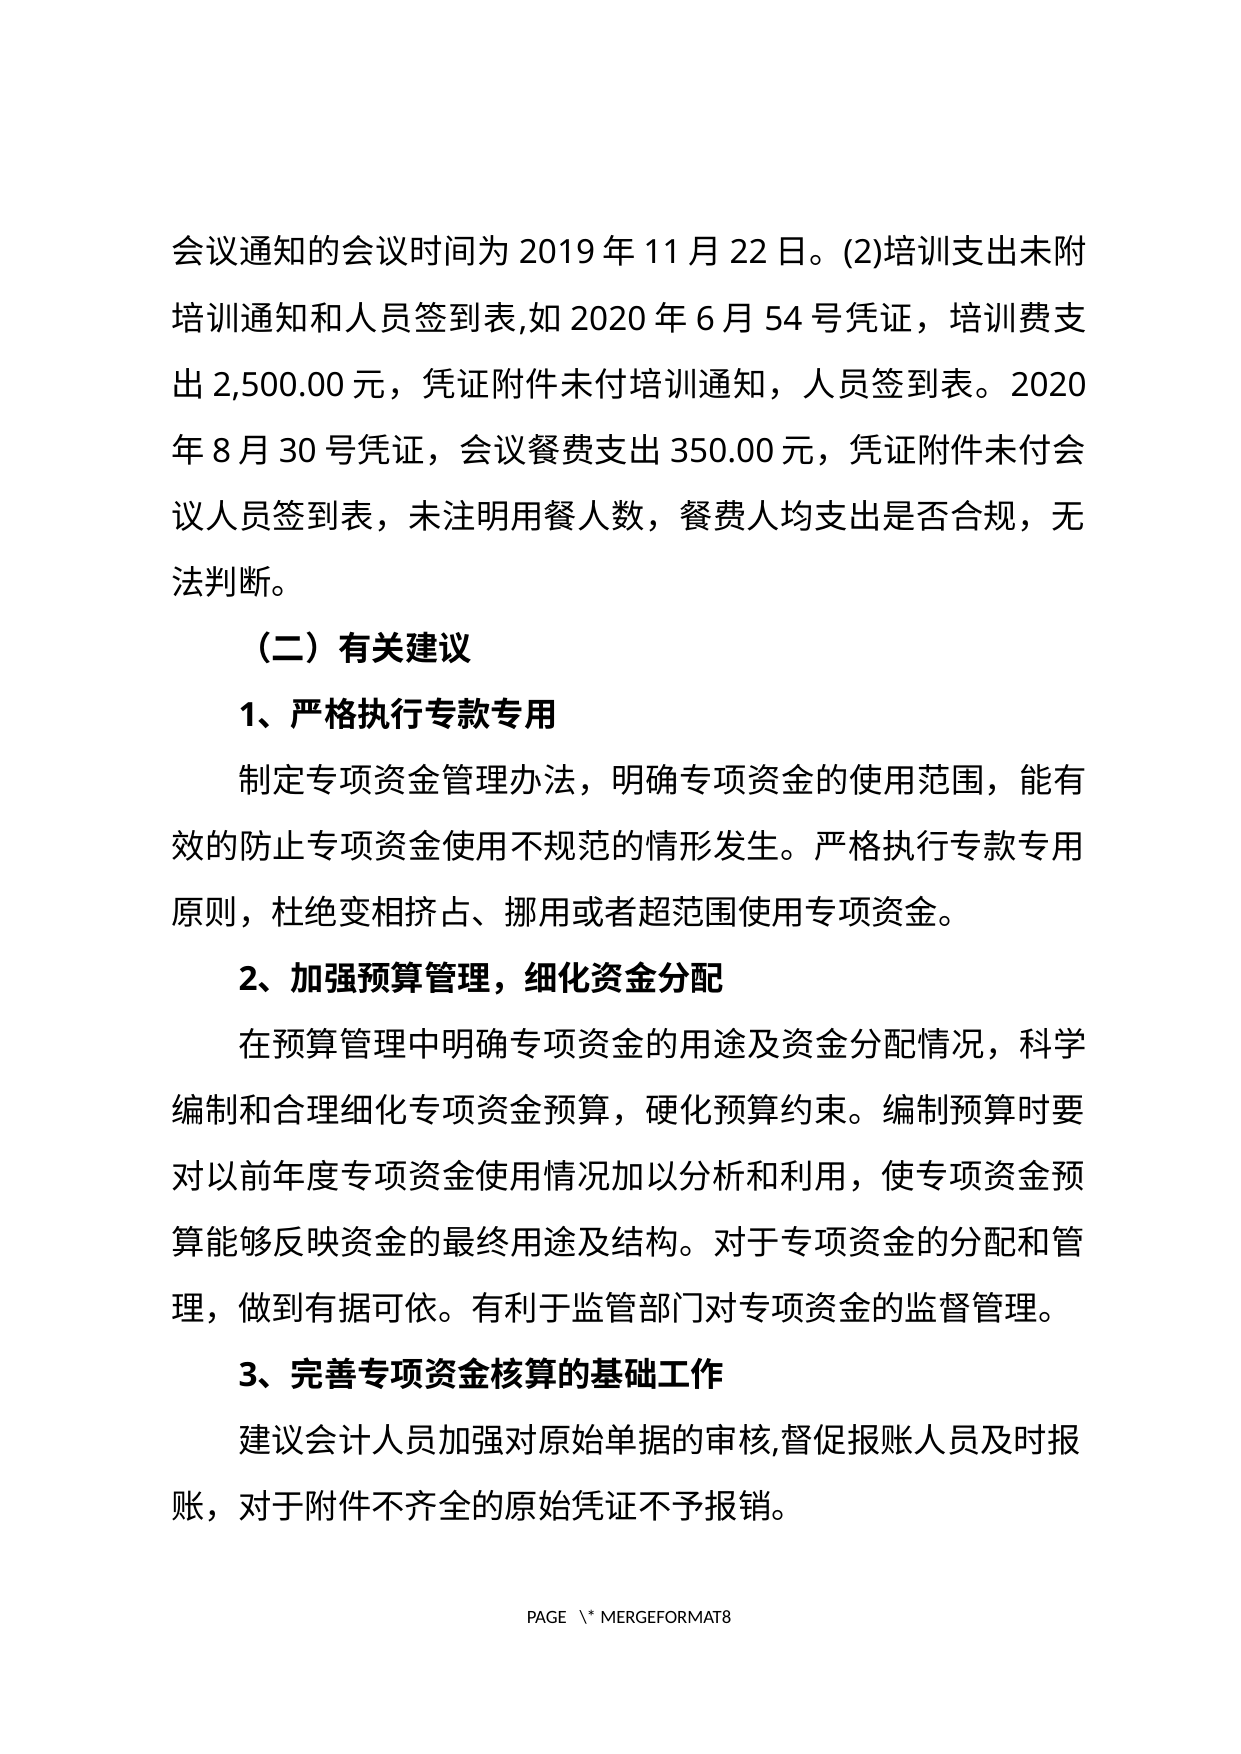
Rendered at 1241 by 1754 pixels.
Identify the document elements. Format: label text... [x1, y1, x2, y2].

text （二）有关建议 [171, 613, 1087, 679]
subtitle 3、完善专项资金核算的基础工作 [171, 1339, 1087, 1405]
subtitle 2、加强预算管理，细化资金分配 [171, 943, 1087, 1009]
text 建议会计人员加强对原始单据的审核,督促报账人员及时报账，对于附件不齐全的原始凭证不予报销。 [171, 1405, 1087, 1537]
subtitle 1、严格执行专款专用 [171, 679, 1087, 745]
text 在预算管理中明确专项资金的用途及资金分配情况，科学编制和合理细化专项资金预算，硬化预算约束。编制预算时要对以前年度专项资金使用情况加以分析和利用，使专项资金预算能够反映资金的最终用途及结构。对于专项资金的分配和管理，做到有据可依。有利于监管部门对专项资金的监督管理。 [171, 1009, 1087, 1339]
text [171, 217, 1087, 613]
text 制定专项资金管理办法，明确专项资金的使用范围，能有效的防止专项资金使用不规范的情形发生。严格执行专款专用原则，杜绝变相挤占、挪用或者超范围使用专项资金。 [171, 745, 1087, 943]
